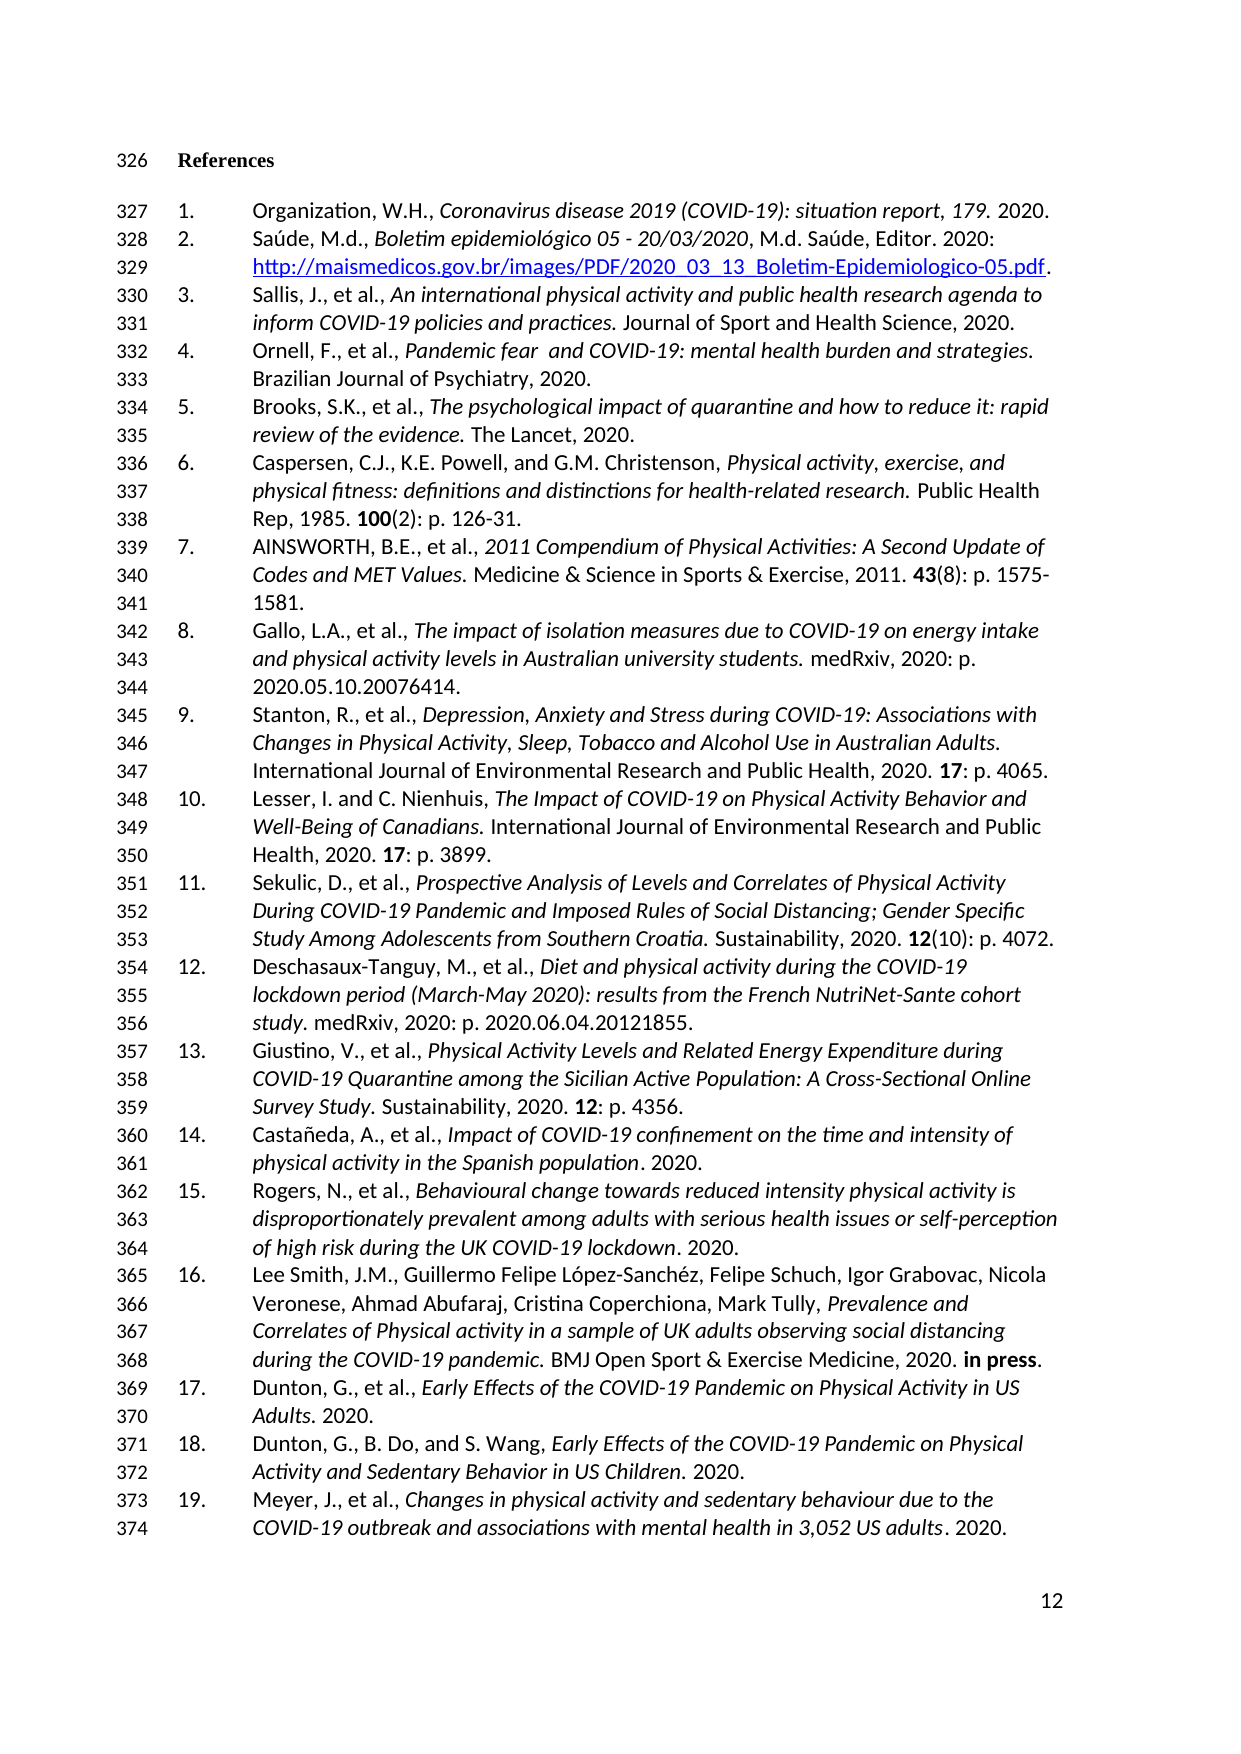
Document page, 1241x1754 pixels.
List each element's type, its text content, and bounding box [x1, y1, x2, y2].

text 5. Brooks, S.K., et al., The psychological impact of quarantine and how to reduce it: rapid review of the evidence. The Lancet, 2020. [177, 392, 1063, 448]
text 14. Castañeda, A., et al., Impact of COVID-19 confinement on the time and intensity of physical activity in the Spanish population. 2020. [177, 1121, 1063, 1177]
text 19. Meyer, J., et al., Changes in physical activity and sedentary behaviour due to the COVID-19 outbreak and associations with mental health in 3,052 US adults. 2020. [177, 1485, 1063, 1541]
text 11. Sekulic, D., et al., Prospective Analysis of Levels and Correlates of Physical Activity During COVID-19 Pandemic and Imposed Rules of Social Distancing; Gender Specific Study Among Adolescents from Southern Croatia. Sustainability, 2020. 12(10): p. 4072. [177, 868, 1063, 952]
text 12. Deschasaux-Tanguy, M., et al., Diet and physical activity during the COVID-19 lockdown period (March-May 2020): results from the French NutriNet-Sante cohort study. medRxiv, 2020: p. 2020.06.04.20121855. [177, 952, 1063, 1036]
text 13. Giustino, V., et al., Physical Activity Levels and Related Energy Expenditure during COVID-19 Quarantine among the Sicilian Active Population: A Cross-Sectional Online Survey Study. Sustainability, 2020. 12: p. 4356. [177, 1036, 1063, 1121]
text 8. Gallo, L.A., et al., The impact of isolation measures due to COVID-19 on energy intake and physical activity levels in Australian university students. medRxiv, 2020: p. 2020.05.10.20076414. [177, 616, 1063, 700]
text 9. Stanton, R., et al., Depression, Anxiety and Stress during COVID-19: Associations with Changes in Physical Activity, Sleep, Tobacco and Alcohol Use in Australian Adults. International Journal of Environmental Research and Public Health, 2020. 17: p. 4065. [177, 700, 1063, 784]
text 17. Dunton, G., et al., Early Effects of the COVID-19 Pandemic on Physical Activity in US Adults. 2020. [177, 1373, 1063, 1429]
text 10. Lesser, I. and C. Nienhuis, The Impact of COVID-19 on Physical Activity Behavior and Well-Being of Canadians. International Journal of Environmental Research and Public Health, 2020. 17: p. 3899. [177, 784, 1063, 868]
text 16. Lee Smith, J.M., Guillermo Felipe López-Sanchéz, Felipe Schuch, Igor Grabovac, Nicola Veronese, Ahmad Abufaraj, Cristina Coperchiona, Mark Tully, Prevalence and Correlates of Physical activity in a sample of UK adults observing social distancing during the COVID-19 pandemic. BMJ Open Sport & Exercise Medicine, 2020. in press. [177, 1261, 1063, 1373]
subtitle References [177, 148, 1063, 172]
text 4. Ornell, F., et al., Pandemic fear and COVID-19: mental health burden and strategies. Brazilian Journal of Psychiatry, 2020. [177, 336, 1063, 392]
text 18. Dunton, G., B. Do, and S. Wang, Early Effects of the COVID-19 Pandemic on Physical Activity and Sedentary Behavior in US Children. 2020. [177, 1429, 1063, 1485]
text 2. Saúde, M.d., Boletim epidemiológico 05 - 20/03/2020, M.d. Saúde, Editor. 2020: http://maismedicos.gov.br/images/PDF/2020_03_13_Boletim-Epidemiologico-05.pdf. [177, 224, 1063, 280]
text 6. Caspersen, C.J., K.E. Powell, and G.M. Christenson, Physical activity, exercise, and physical fitness: definitions and distinctions for health-related research. Public Health Rep, 1985. 100(2): p. 126-31. [177, 448, 1063, 532]
text 1. Organization, W.H., Coronavirus disease 2019 (‎COVID-19)‎: situation report, 179. 2020. [177, 196, 1063, 224]
text 3. Sallis, J., et al., An international physical activity and public health research agenda to inform COVID-19 policies and practices. Journal of Sport and Health Science, 2020. [177, 280, 1063, 336]
text 15. Rogers, N., et al., Behavioural change towards reduced intensity physical activity is disproportionately prevalent among adults with serious health issues or self-perception of high risk during the UK COVID-19 lockdown. 2020. [177, 1177, 1063, 1261]
text 7. AINSWORTH, B.E., et al., 2011 Compendium of Physical Activities: A Second Update of Codes and MET Values. Medicine & Science in Sports & Exercise, 2011. 43(8): p. 1575-1581. [177, 532, 1063, 616]
